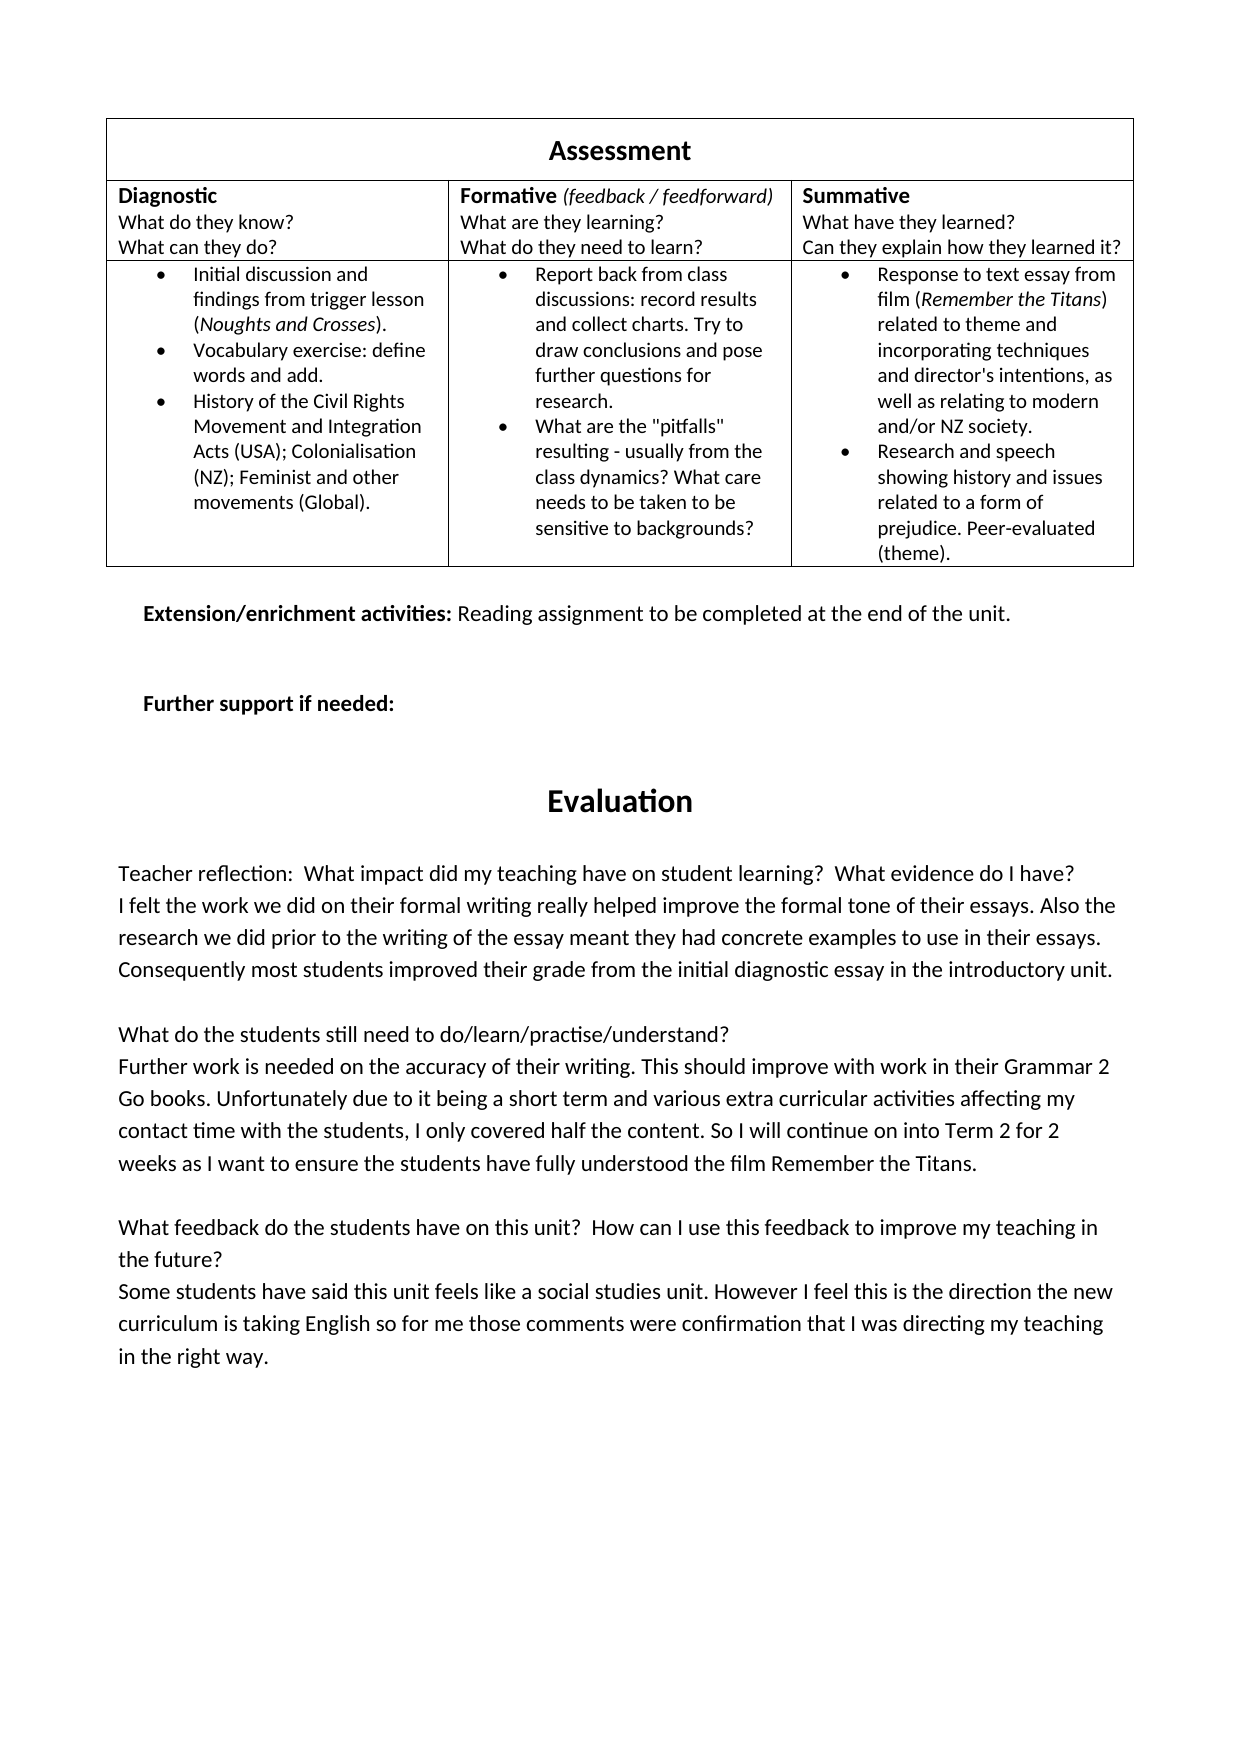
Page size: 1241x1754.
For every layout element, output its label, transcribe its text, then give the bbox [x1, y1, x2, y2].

text Further work is needed on the accuracy of their writing. This should improve with work in their Grammar 2 Go books. Unfortunately due to it being a short term and various extra curricular activities affecting my contact time with the students, I only covered half the content. So I will continue on into Term 2 for 2 weeks as I want to ensure the students have fully understood the film Remember the Titans. [118, 1052, 1122, 1177]
table_cell Response to text essay from film (Remember the Titans) related to theme and incorporating techniques and director's intentions, as well as relating to modern and/or NZ society. Research and speech showing history and issues related to a form of prejudice. Peer-evaluated (theme). [792, 261, 1133, 566]
table_header Assessment [107, 119, 1133, 180]
text Teacher reflection: What impact did my teaching have on student learning? What evidence do I have? [118, 859, 1122, 887]
text Further support if needed: [118, 689, 1122, 717]
text Extension/enrichment activities: Reading assignment to be completed at the end of the unit. [143, 599, 1122, 627]
table_cell Summative What have they learned? Can they explain how they learned it? [792, 181, 1133, 260]
text What do the students still need to do/learn/practise/understand? [118, 1020, 1122, 1048]
text Evaluation [118, 780, 1122, 821]
text Some students have said this unit feels like a social studies unit. However I feel this is the direction the new curriculum is taking English so for me those comments were confirmation that I was directing my teaching in the right way. [118, 1277, 1122, 1370]
table_cell Initial discussion and findings from trigger lesson (Noughts and Crosses). Vocabulary exercise: define words and add. History of the Civil Rights Movement and Integration Acts (USA); Colonialisation (NZ); Feminist and other movements (Global). [107, 261, 448, 566]
table_cell Diagnostic What do they know? What can they do? [107, 181, 448, 260]
table_cell Report back from class discussions: record results and collect charts. Try to draw conclusions and pose further questions for research. What are the "pitfalls" resulting - usually from the class dynamics? What care needs to be taken to be sensitive to backgrounds? [449, 261, 791, 566]
text What feedback do the students have on this unit? How can I use this feedback to improve my teaching in the future? [118, 1213, 1122, 1273]
table_cell Formative (feedback / feedforward) What are they learning? What do they need to learn? [449, 181, 791, 260]
text I felt the work we did on their formal writing really helped improve the formal tone of their essays. Also the research we did prior to the writing of the essay meant they had concrete examples to use in their essays. Consequently most students improved their grade from the initial diagnostic essay in the introductory unit. [118, 891, 1122, 983]
